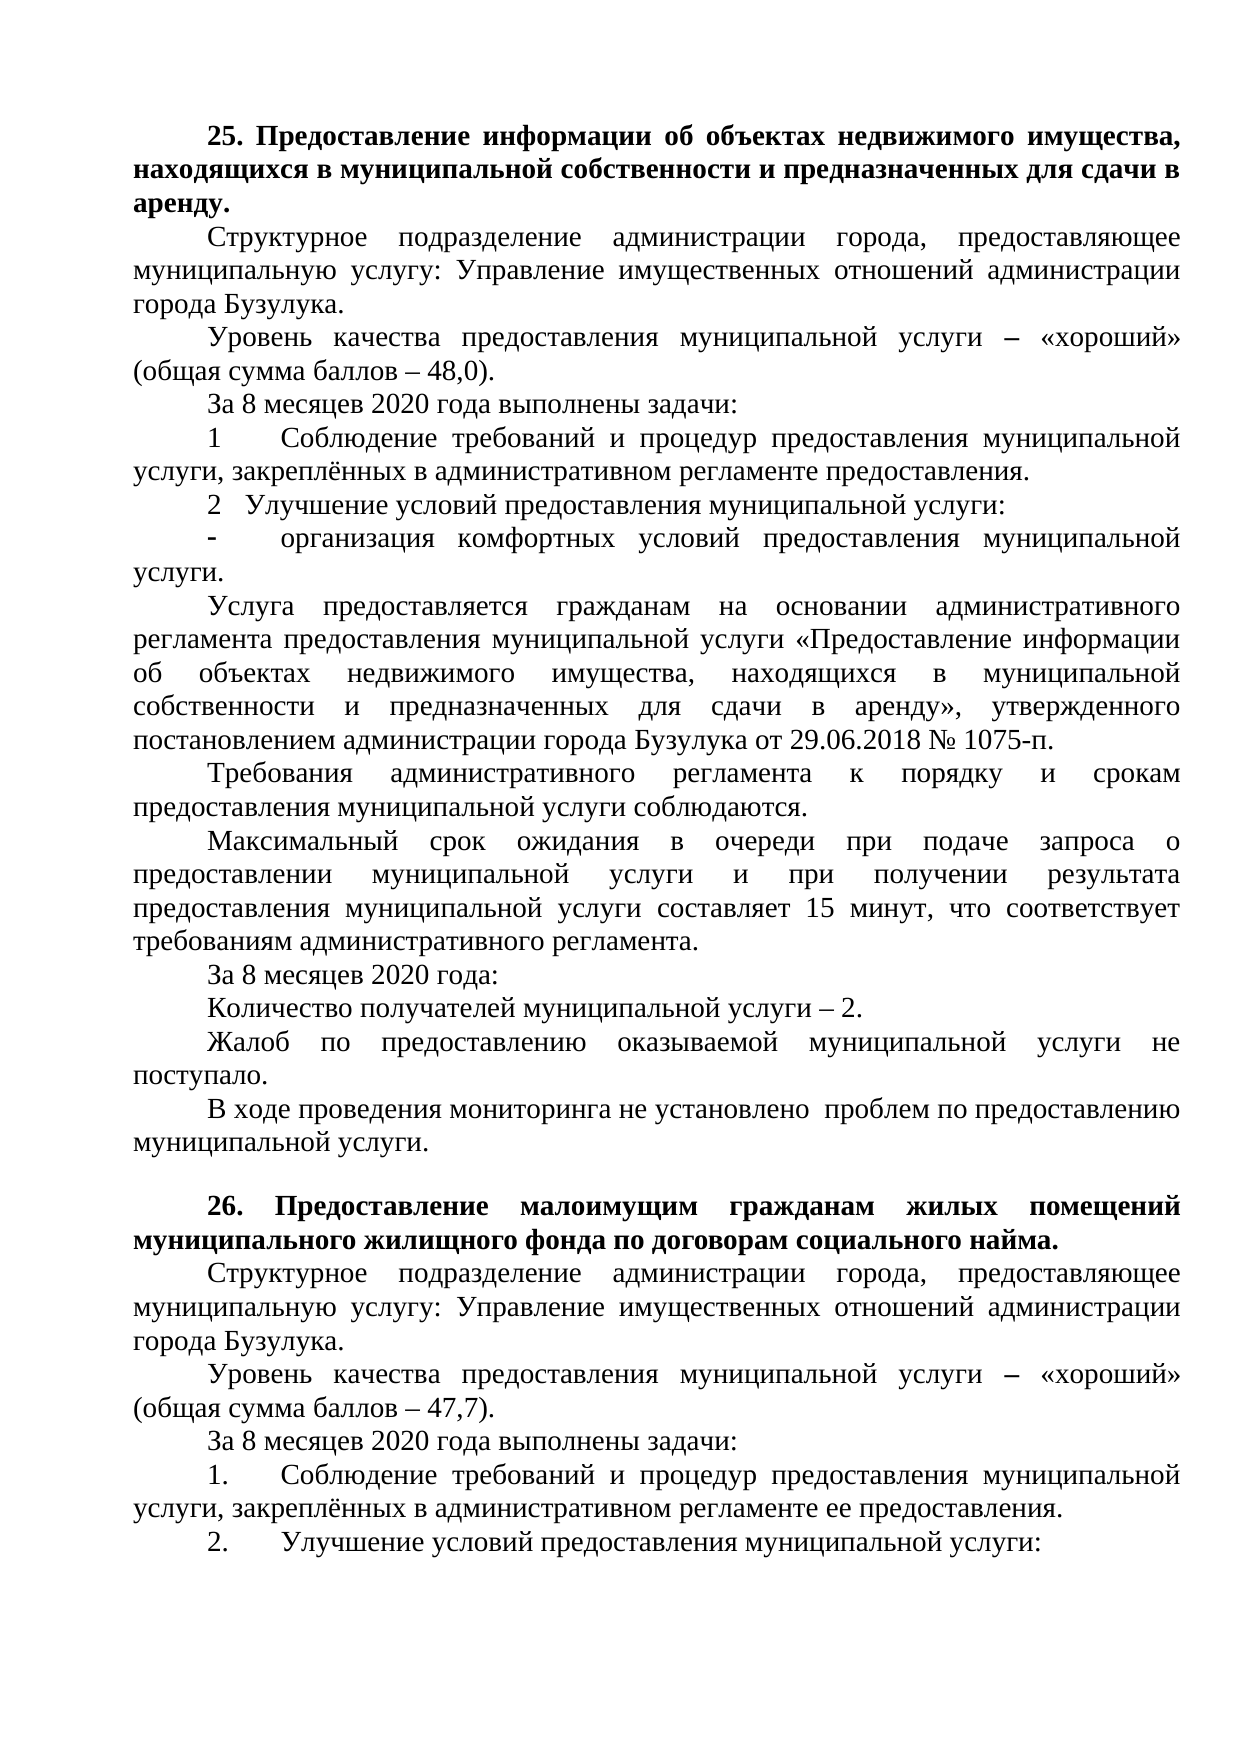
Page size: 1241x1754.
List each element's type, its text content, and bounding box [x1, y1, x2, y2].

text За 8 месяцев 2020 года выполнены задачи: [133, 1423, 1181, 1457]
text Жалоб по предоставлению оказываемой муниципальной услуги не поступало. [133, 1024, 1181, 1091]
list Соблюдение требований и процедур предоставления муниципальной услуги, закреплённых в административном регламенте ее предоставления. [133, 1457, 1181, 1524]
list Улучшение условий предоставления муниципальной услуги: [133, 1524, 1181, 1557]
text Услуга предоставляется гражданам на основании административного регламента предоставления муниципальной услуги «Предоставление информации об объектах недвижимого имущества, находящихся в муниципальной собственности и предназначенных для сдачи в аренду», утвержденного постановлением администрации города Бузулука от 29.06.2018 № 1075-п. [133, 588, 1181, 756]
text Уровень качества предоставления муниципальной услуги – «хороший» (общая сумма баллов – 48,0). [133, 319, 1181, 386]
list Соблюдение требований и процедур предоставления муниципальной услуги, закреплённых в административном регламенте предоставления. [133, 420, 1181, 487]
text За 8 месяцев 2020 года выполнены задачи: [133, 386, 1181, 420]
text Требования административного регламента к порядку и срокам предоставления муниципальной услуги соблюдаются. [133, 756, 1181, 823]
text 25. Предоставление информации об объектах недвижимого имущества, находящихся в муниципальной собственности и предназначенных для сдачи в аренду. [133, 118, 1181, 219]
text Уровень качества предоставления муниципальной услуги – «хороший» (общая сумма баллов – 47,7). [133, 1356, 1181, 1423]
list Улучшение условий предоставления муниципальной услуги: [207, 487, 1181, 521]
text За 8 месяцев 2020 года: [133, 957, 1181, 990]
text Количество получателей муниципальной услуги – 2. [133, 990, 1181, 1024]
text В ходе проведения мониторинга не установлено проблем по предоставлению муниципальной услуги. [133, 1091, 1181, 1158]
list организация комфортных условий предоставления муниципальной услуги. [133, 521, 1181, 588]
text Структурное подразделение администрации города, предоставляющее муниципальную услугу: Управление имущественных отношений администрации города Бузулука. [133, 219, 1181, 319]
text Максимальный срок ожидания в очереди при подаче запроса о предоставлении муниципальной услуги и при получении результата предоставления муниципальной услуги составляет 15 минут, что соответствует требованиям административного регламента. [133, 823, 1181, 957]
text 26. Предоставление малоимущим гражданам жилых помещений муниципального жилищного фонда по договорам социального найма. [133, 1188, 1181, 1256]
text Структурное подразделение администрации города, предоставляющее муниципальную услугу: Управление имущественных отношений администрации города Бузулука. [133, 1256, 1181, 1356]
